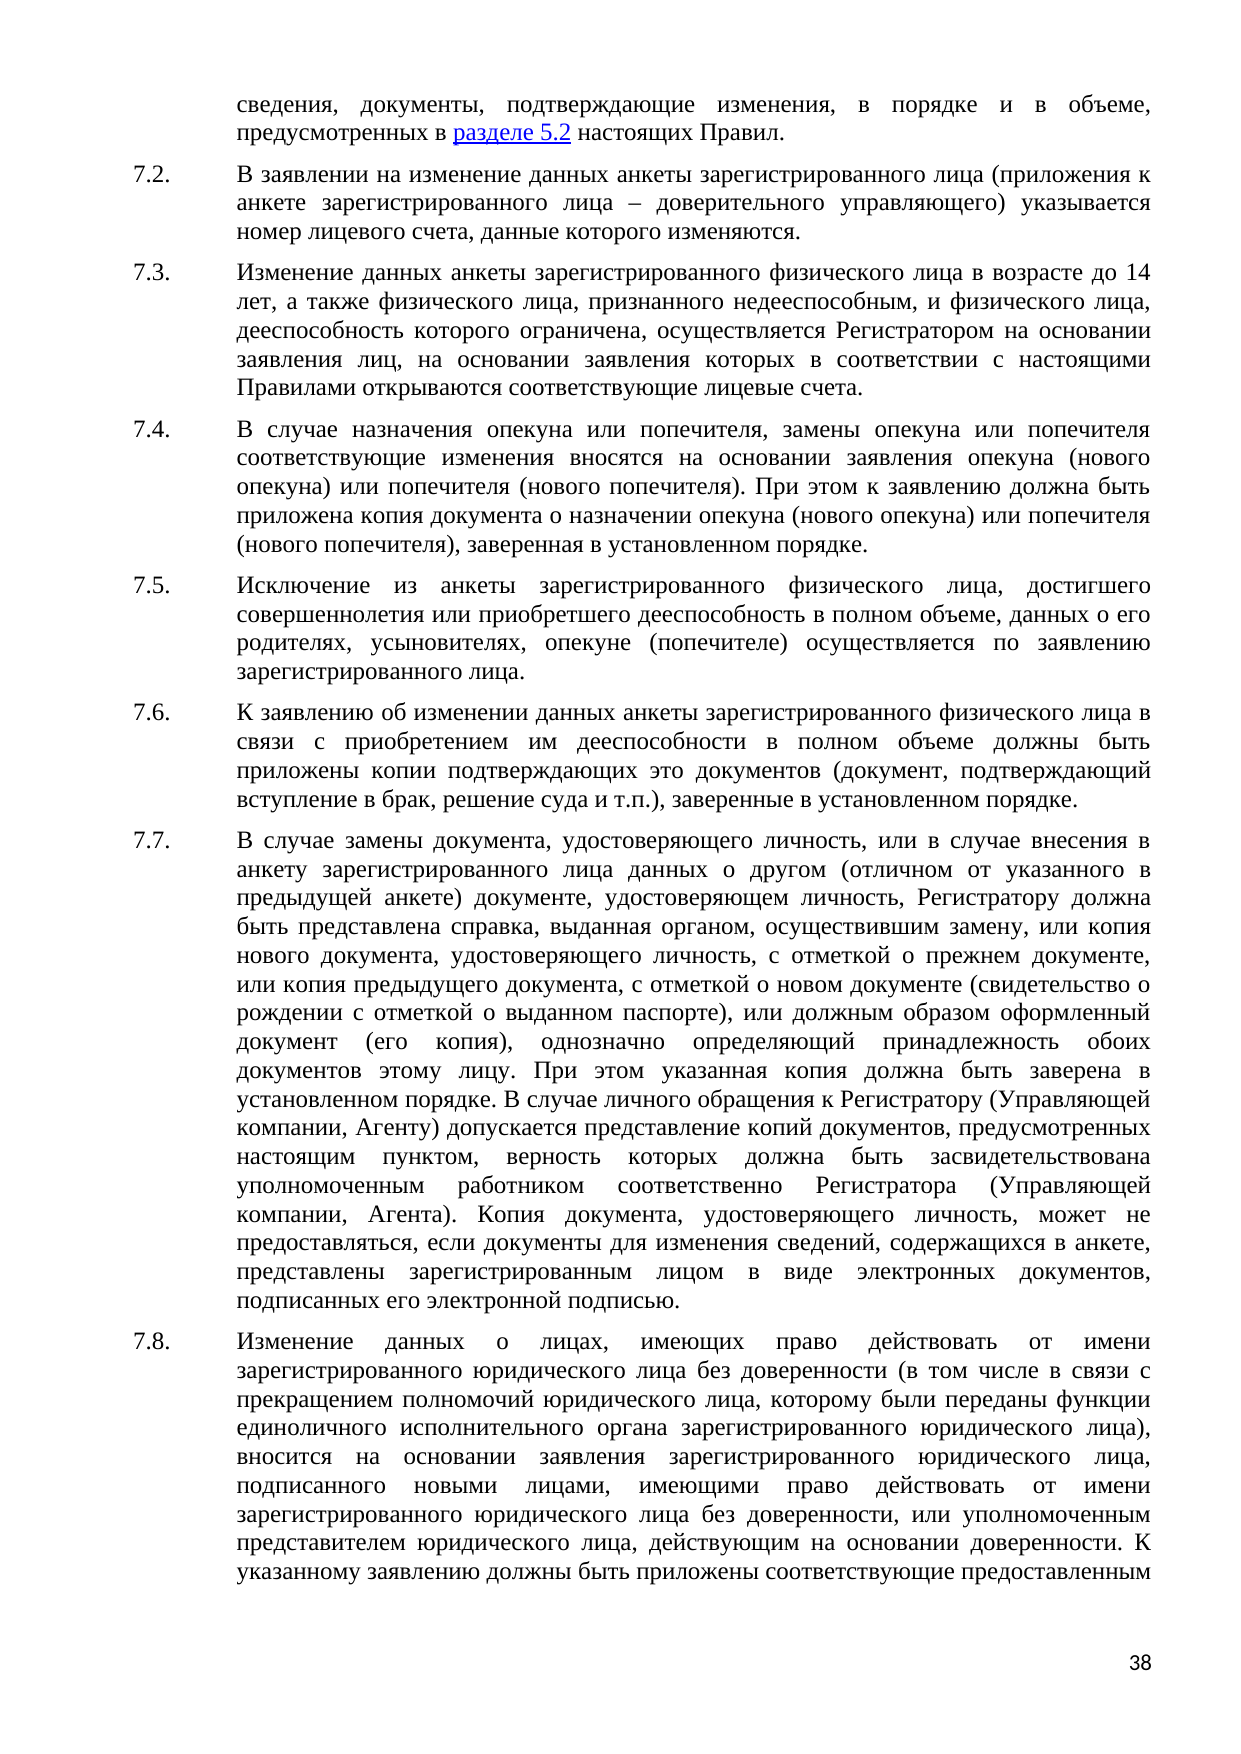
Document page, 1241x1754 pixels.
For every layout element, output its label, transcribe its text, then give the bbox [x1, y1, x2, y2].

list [133, 89, 1152, 146]
list В случае замены документа, удостоверяющего личность, или в случае внесения в анкету зарегистрированного лица данных о другом (отличном от указанного в предыдущей анкете) документе, удостоверяющем личность, Регистратору должна быть представлена справка, выданная органом, осуществившим замену, или копия нового документа, удостоверяющего личность, с отметкой о прежнем документе, или копия предыдущего документа, с отметкой о новом документе (свидетельство о рождении с отметкой о выданном паспорте), или должным образом оформленный документ (его копия), однозначно определяющий принадлежность обоих документов этому лицу. При этом указанная копия должна быть заверена в установленном порядке. В случае личного обращения к Регистратору (Управляющей компании, Агенту) допускается представление копий документов, предусмотренных настоящим пунктом, верность которых должна быть засвидетельствована уполномоченным работником соответственно Регистратора (Управляющей компании, Агента). Копия документа, удостоверяющего личность, может не предоставляться, если документы для изменения сведений, содержащихся в анкете, представлены зарегистрированным лицом в виде электронных документов, подписанных его электронной подписью. [133, 825, 1152, 1314]
list В заявлении на изменение данных анкеты зарегистрированного лица (приложения к анкете зарегистрированного лица – доверительного управляющего) указывается номер лицевого счета, данные которого изменяются. [133, 159, 1152, 245]
list Изменение данных анкеты зарегистрированного физического лица в возрасте до 14 лет, а также физического лица, признанного недееспособным, и физического лица, дееспособность которого ограничена, осуществляется Регистратором на основании заявления лиц, на основании заявления которых в соответствии с настоящими Правилами открываются соответствующие лицевые счета. [133, 257, 1152, 401]
list К заявлению об изменении данных анкеты зарегистрированного физического лица в связи с приобретением им дееспособности в полном объеме должны быть приложены копии подтверждающих это документов (документ, подтверждающий вступление в брак, решение суда и т.п.), заверенные в установленном порядке. [133, 697, 1152, 812]
list Исключение из анкеты зарегистрированного физического лица, достигшего совершеннолетия или приобретшего дееспособность в полном объеме, данных о его родителях, усыновителях, опекуне (попечителе) осуществляется по заявлению зарегистрированного лица. [133, 570, 1152, 685]
list В случае назначения опекуна или попечителя, замены опекуна или попечителя соответствующие изменения вносятся на основании заявления опекуна (нового опекуна) или попечителя (нового попечителя). При этом к заявлению должна быть приложена копия документа о назначении опекуна (нового опекуна) или попечителя (нового попечителя), заверенная в установленном порядке. [133, 414, 1152, 557]
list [133, 1326, 1152, 1585]
